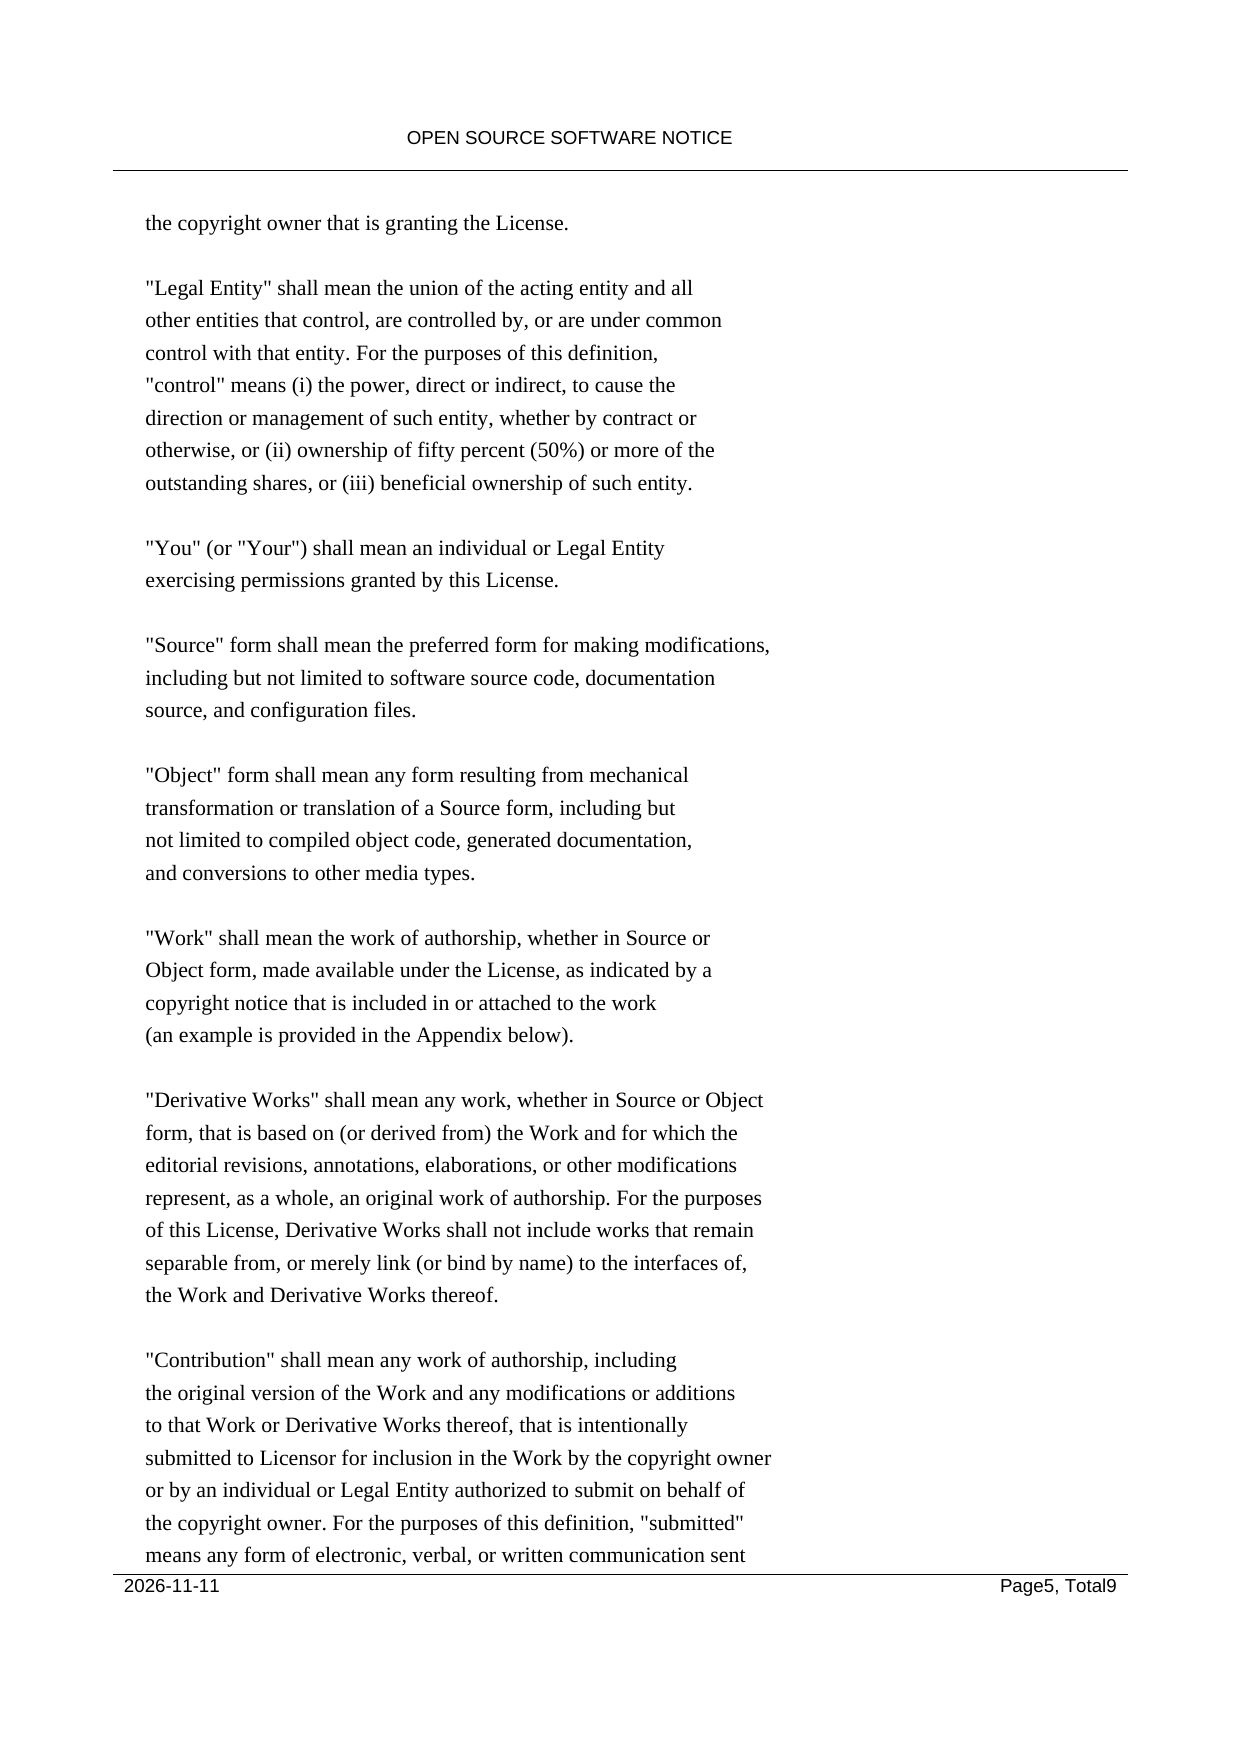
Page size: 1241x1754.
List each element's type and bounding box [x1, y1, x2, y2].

text [112, 206, 1128, 1571]
